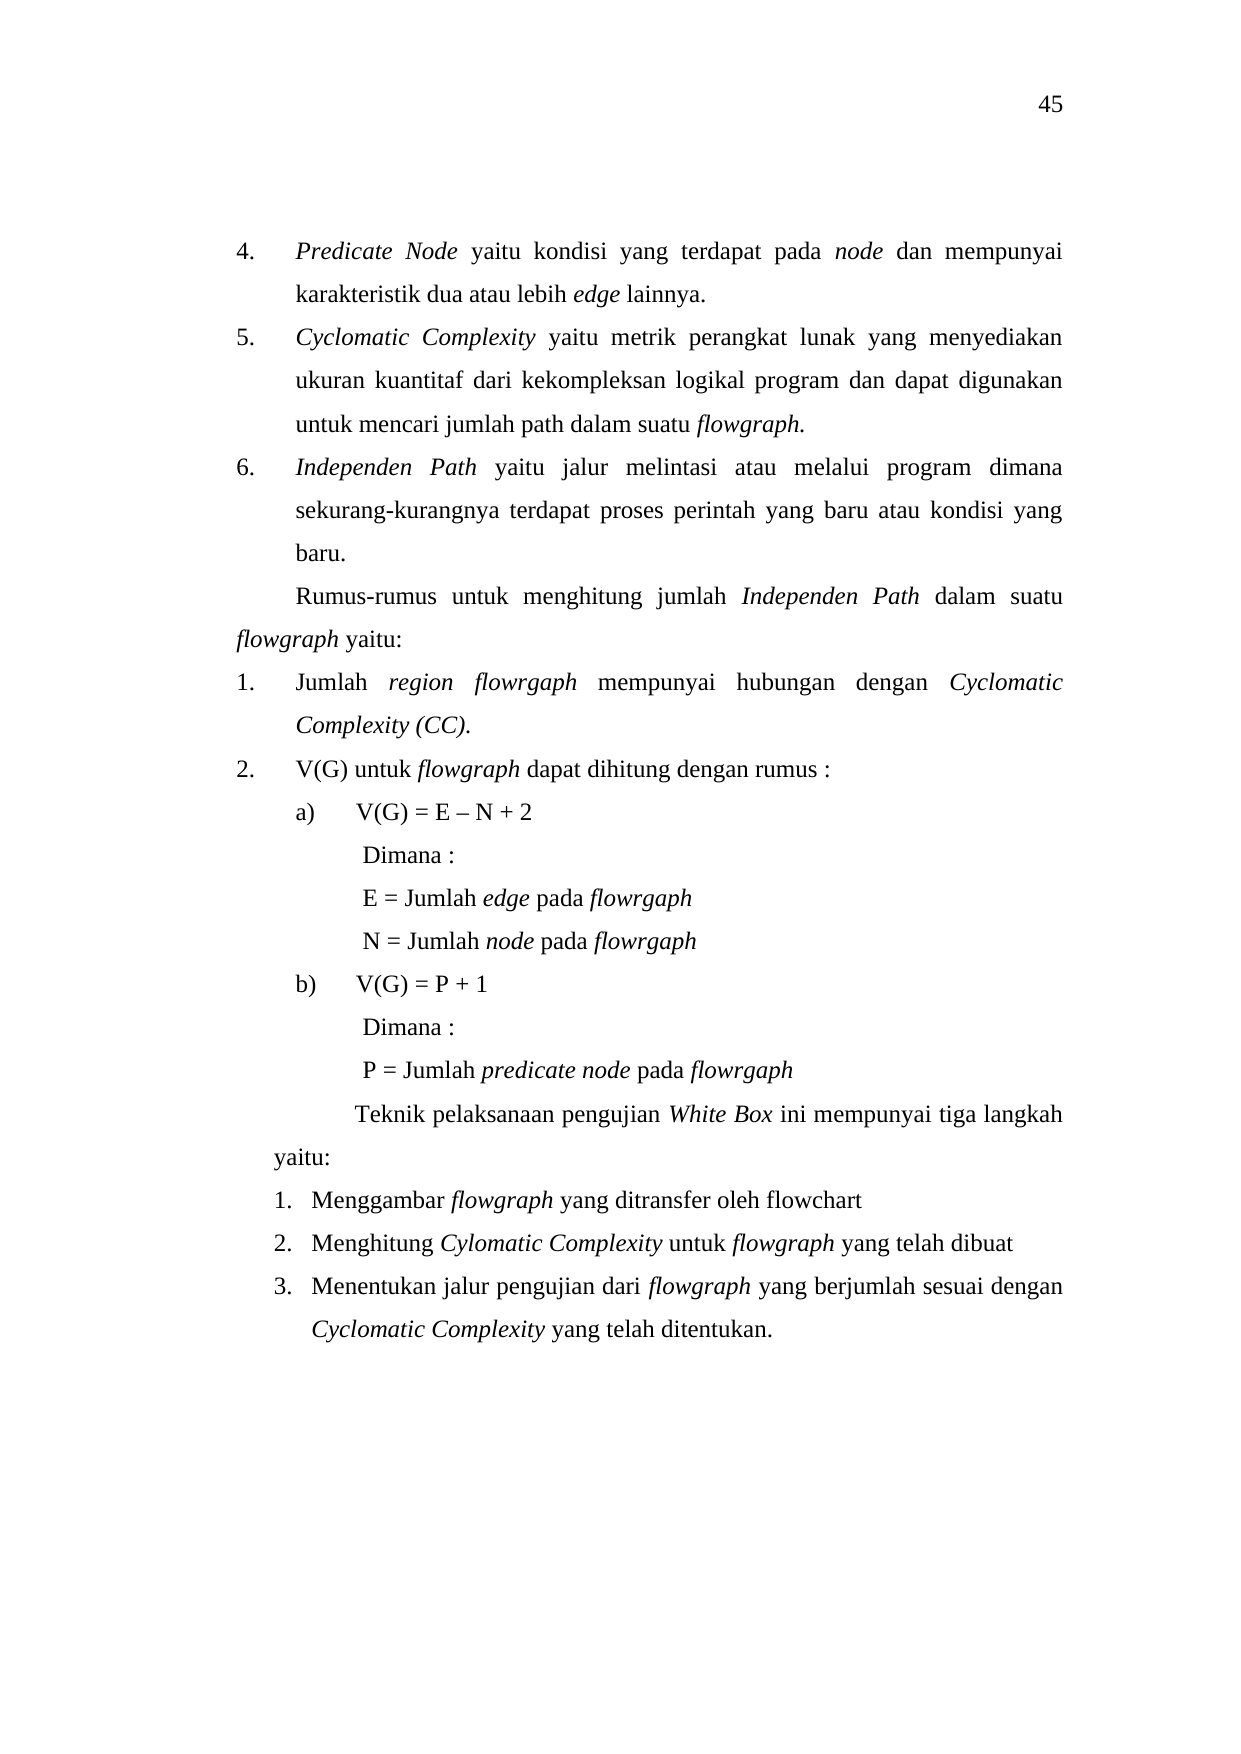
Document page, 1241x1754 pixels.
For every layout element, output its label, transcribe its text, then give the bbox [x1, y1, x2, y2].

text Dimana : [318, 840, 1063, 869]
list Jumlah region flowrgaph mempunyai hubungan dengan Cyclomatic Complexity (CC). [236, 667, 1063, 739]
text N = Jumlah node pada flowrgaph [318, 926, 1063, 955]
list Cyclomatic Complexity yaitu metrik perangkat lunak yang menyediakan ukuran kuantitaf dari kekompleksan logikal program dan dapat digunakan untuk mencari jumlah path dalam suatu flowgraph. [236, 322, 1063, 437]
text Teknik pelaksanaan pengujian White Box ini mempunyai tiga langkah yaitu: [274, 1099, 1063, 1171]
list V(G) untuk flowgraph dapat dihitung dengan rumus : [236, 754, 1063, 782]
text P = Jumlah predicate node pada flowrgaph [318, 1056, 1063, 1084]
text Rumus-rumus untuk menghitung jumlah Independen Path dalam suatu flowgraph yaitu: [236, 581, 1063, 653]
list V(G) = E – N + 2 [295, 797, 1063, 826]
list V(G) = P + 1 [295, 969, 1063, 998]
list Menggambar flowgraph yang ditransfer oleh flowchart [274, 1185, 1063, 1214]
list Independen Path yaitu jalur melintasi atau melalui program dimana sekurang-kurangnya terdapat proses perintah yang baru atau kondisi yang baru. [236, 452, 1063, 567]
list Menghitung Cylomatic Complexity untuk flowgraph yang telah dibuat [274, 1228, 1063, 1257]
text Dimana : [318, 1012, 1063, 1041]
text E = Jumlah edge pada flowrgaph [318, 883, 1063, 912]
list Predicate Node yaitu kondisi yang terdapat pada node dan mempunyai karakteristik dua atau lebih edge lainnya. [236, 236, 1063, 308]
list Menentukan jalur pengujian dari flowgraph yang berjumlah sesuai dengan Cyclomatic Complexity yang telah ditentukan. [274, 1271, 1063, 1343]
